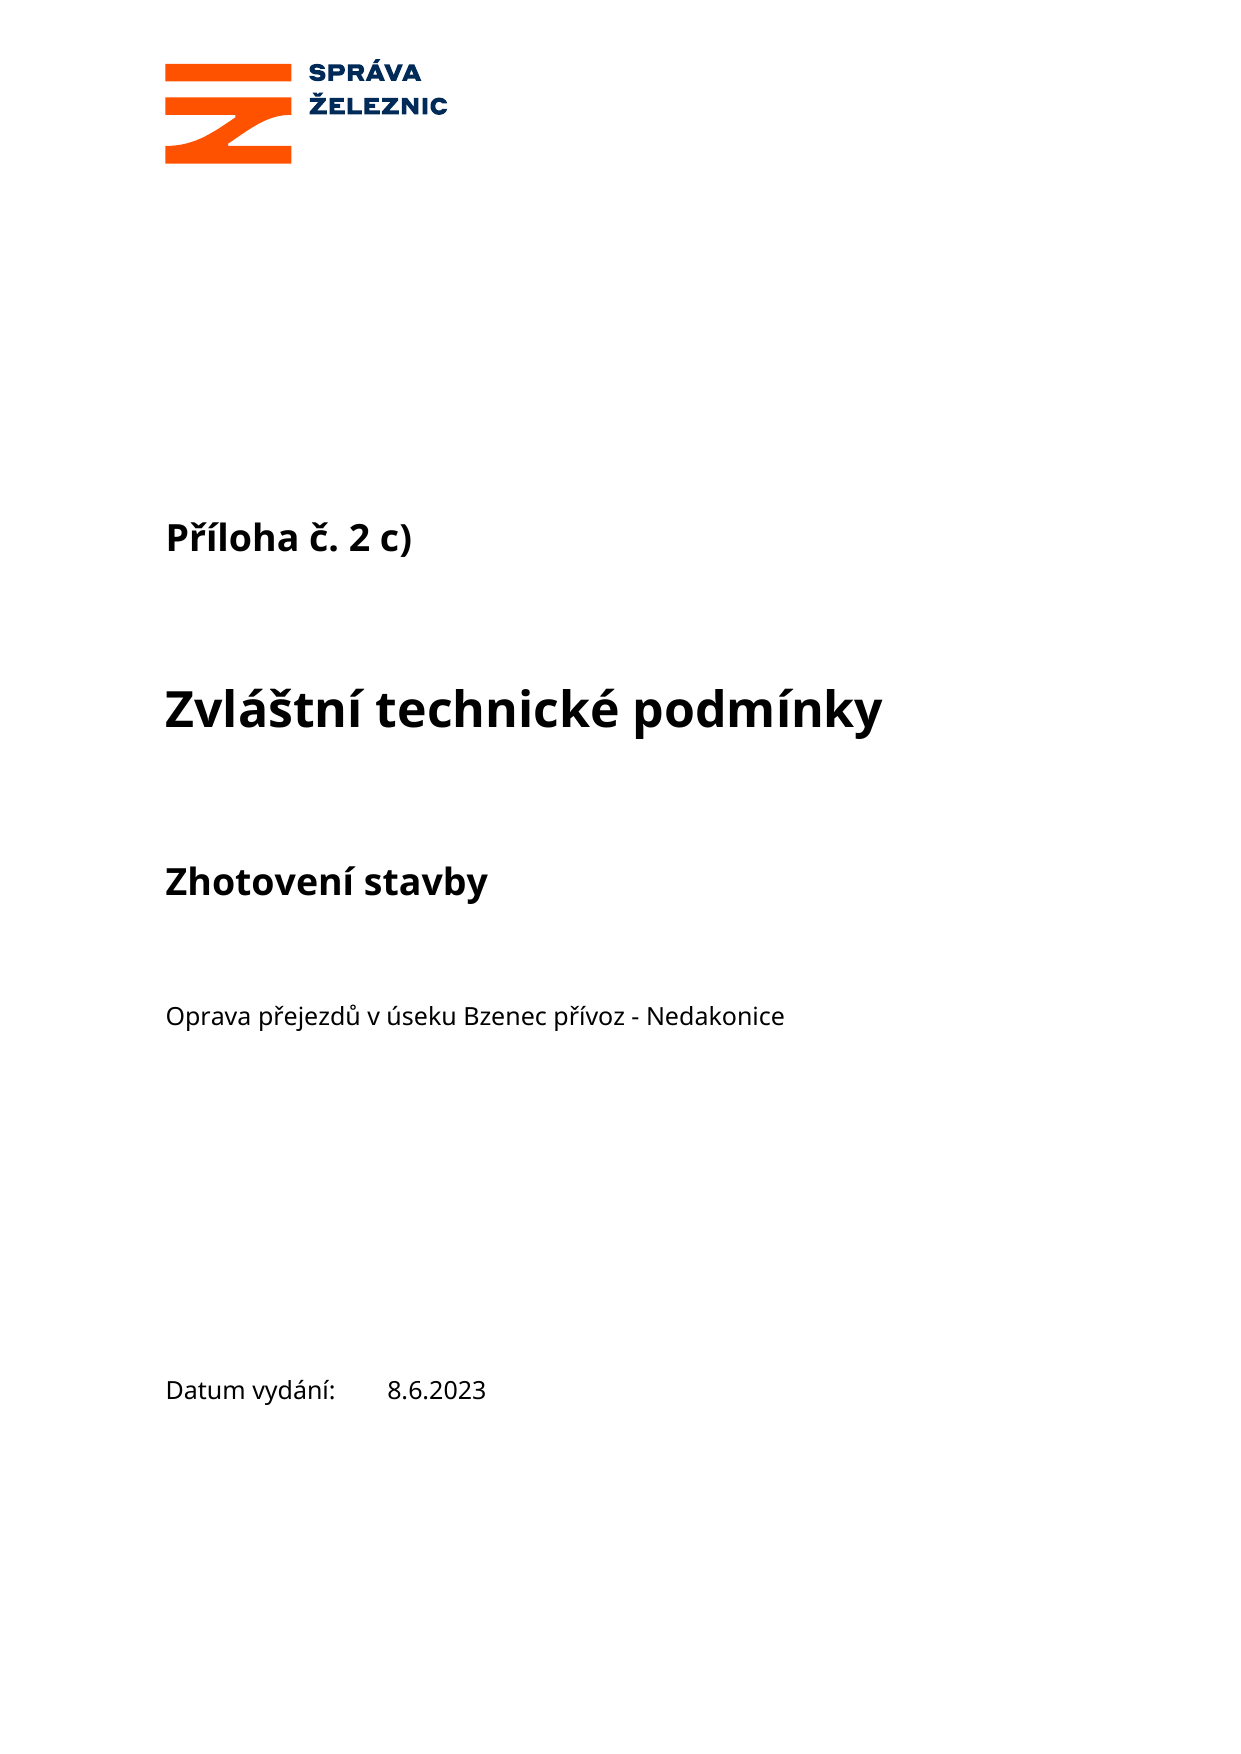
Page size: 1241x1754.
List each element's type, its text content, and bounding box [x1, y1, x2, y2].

text Příloha č. 2 c) [165, 512, 1075, 563]
text Datum vydání: 8.6.2023 [165, 1373, 1075, 1407]
text Zvláštní technické podmínky [165, 674, 1075, 742]
text Zhotovení stavby [165, 855, 1075, 906]
